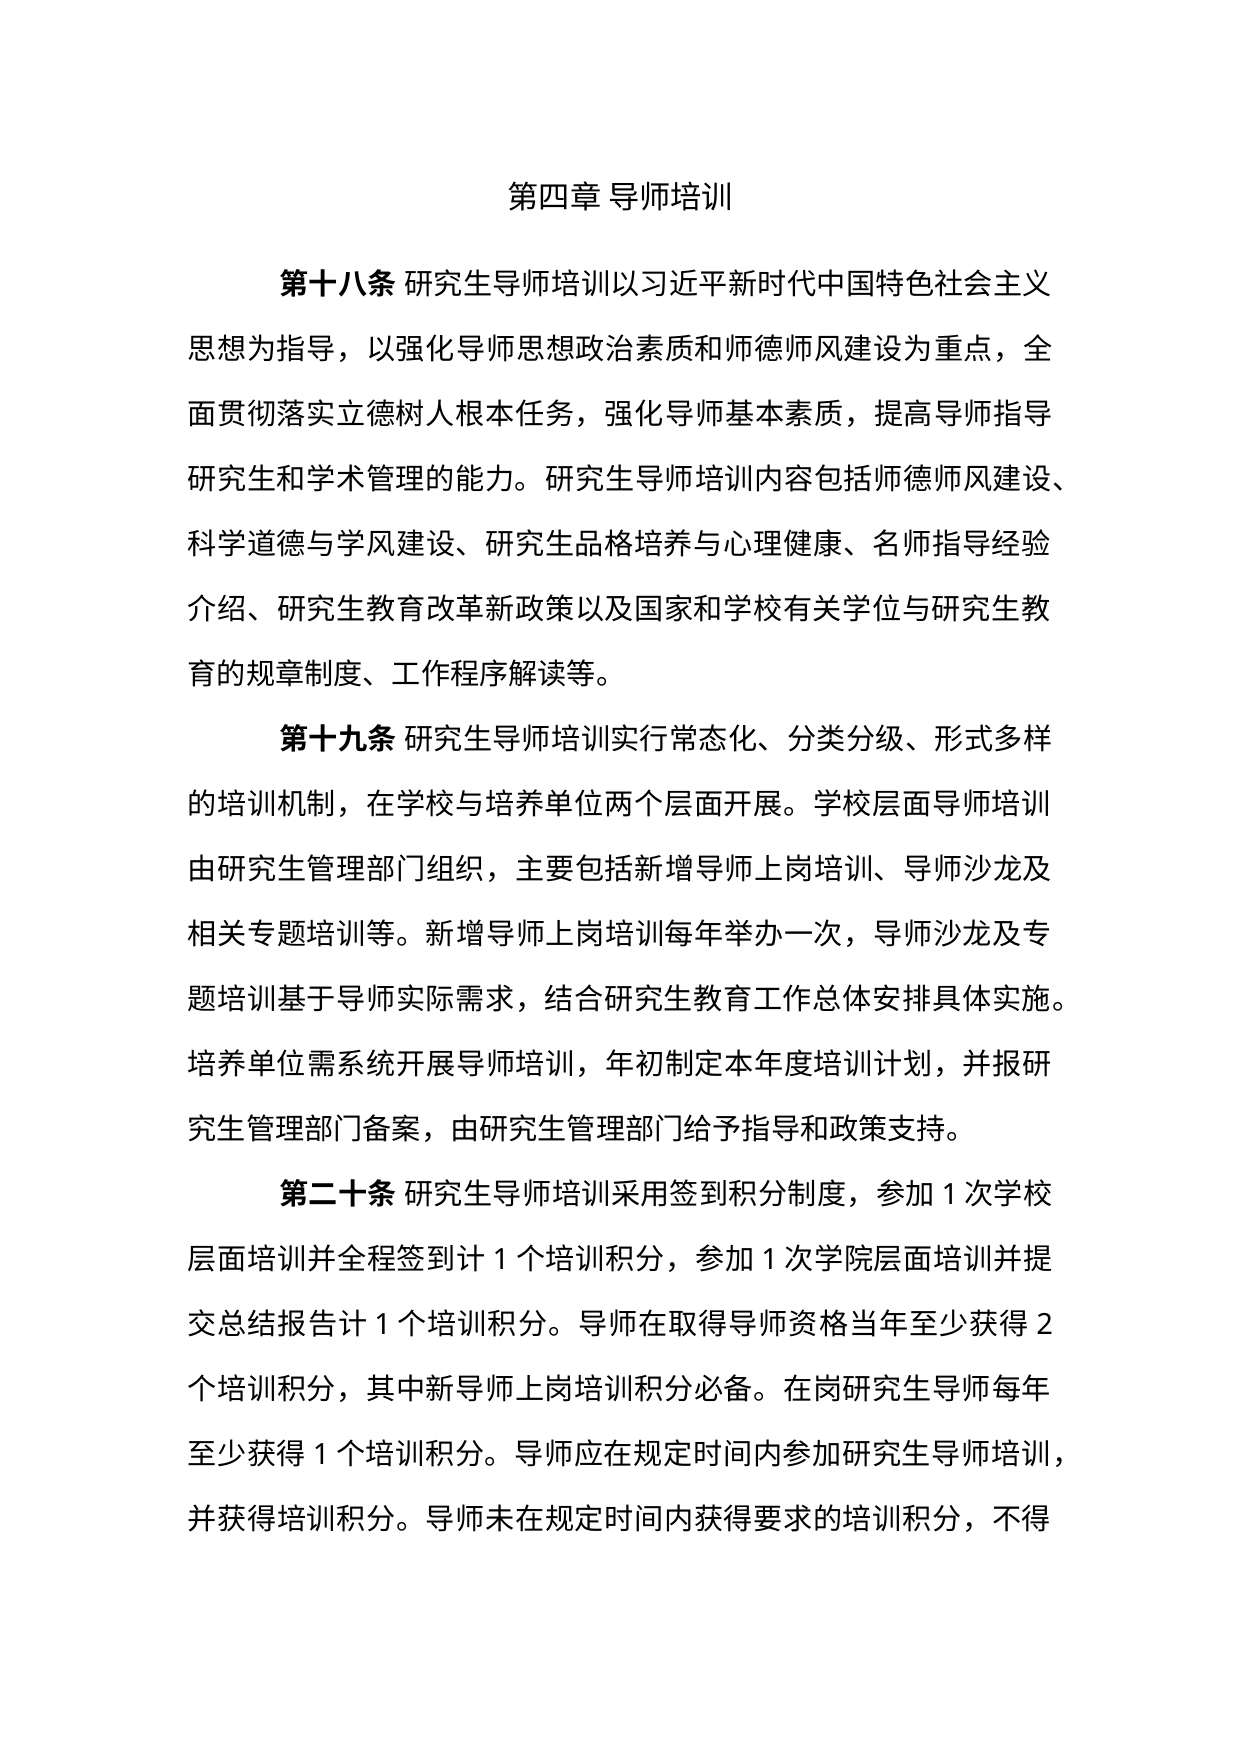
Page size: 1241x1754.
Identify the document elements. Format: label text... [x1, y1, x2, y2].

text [187, 1159, 1053, 1549]
text 第十八条 研究生导师培训以习近平新时代中国特色社会主义思想为指导，以强化导师思想政治素质和师德师风建设为重点，全面贯彻落实立德树人根本任务，强化导师基本素质，提高导师指导研究生和学术管理的能力。研究生导师培训内容包括师德师风建设、科学道德与学风建设、研究生品格培养与心理健康、名师指导经验介绍、研究生教育改革新政策以及国家和学校有关学位与研究生教育的规章制度、工作程序解读等。 [187, 249, 1053, 704]
text 第十九条 研究生导师培训实行常态化、分类分级、形式多样的培训机制，在学校与培养单位两个层面开展。学校层面导师培训由研究生管理部门组织，主要包括新增导师上岗培训、导师沙龙及相关专题培训等。新增导师上岗培训每年举办一次，导师沙龙及专题培训基于导师实际需求，结合研究生教育工作总体安排具体实施。培养单位需系统开展导师培训，年初制定本年度培训计划，并报研究生管理部门备案，由研究生管理部门给予指导和政策支持。 [187, 704, 1053, 1159]
subtitle 第四章 导师培训 [187, 162, 1053, 227]
